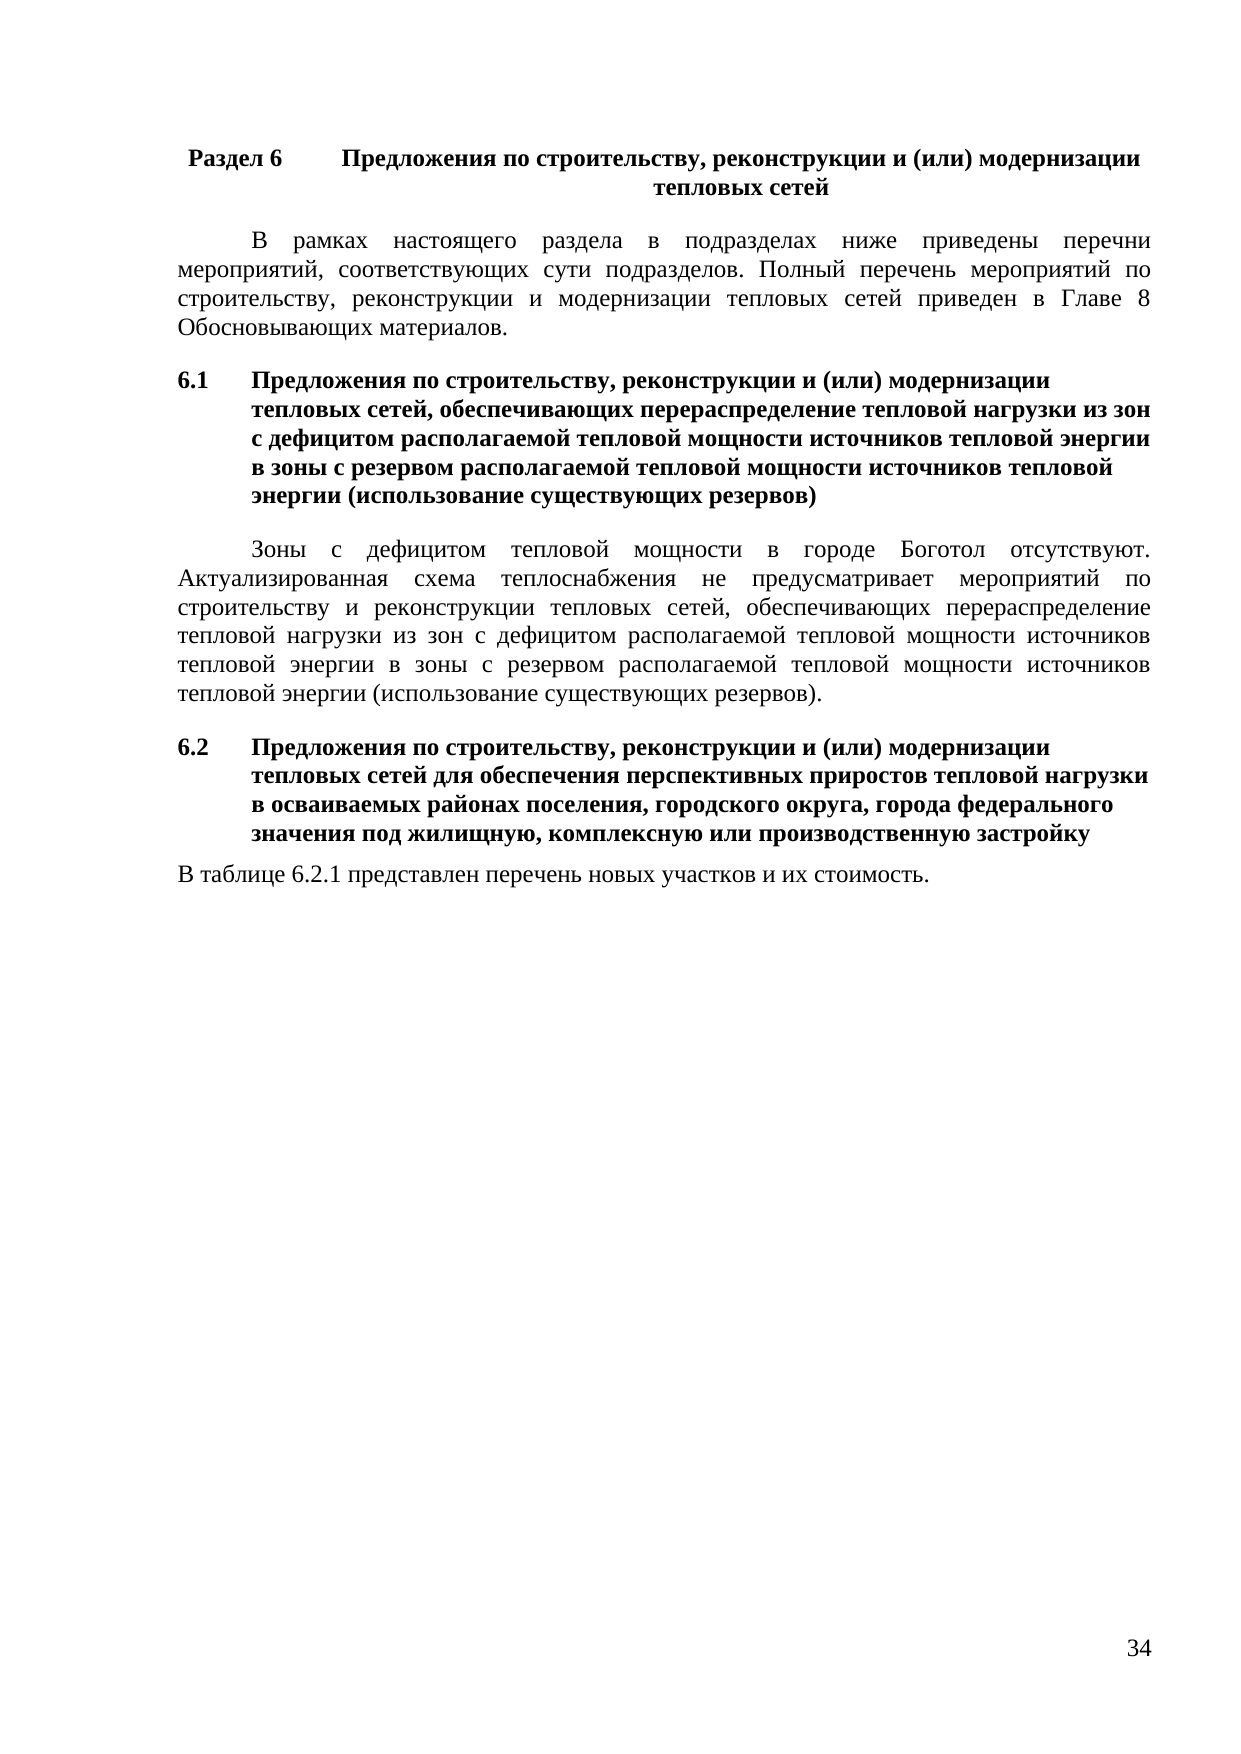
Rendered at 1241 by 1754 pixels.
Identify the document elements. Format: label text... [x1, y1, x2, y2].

subtitle Предложения по строительству, реконструкции и (или) модернизации тепловых сетей для обеспечения перспективных приростов тепловой нагрузки в осваиваемых районах поселения, городского округа, города федерального значения под жилищную, комплексную или производственную застройку [177, 732, 1152, 847]
text Зоны с дефицитом тепловой мощности в городе Боготол отсутствуют. Актуализированная схема теплоснабжения не предусматривает мероприятий по строительству и реконструкции тепловых сетей, обеспечивающих перераспределение тепловой нагрузки из зон с дефицитом располагаемой тепловой мощности источников тепловой энергии в зоны с резервом располагаемой тепловой мощности источников тепловой энергии (использование существующих резервов). [177, 534, 1152, 707]
text В рамках настоящего раздела в подразделах ниже приведены перечни мероприятий, соответствующих сути подразделов. Полный перечень мероприятий по строительству, реконструкции и модернизации тепловых сетей приведен в Главе 8 Обосновывающих материалов. [177, 226, 1152, 341]
text В таблице 6.2.1 представлен перечень новых участков и их стоимость. [177, 859, 1152, 888]
subtitle Предложения по строительству, реконструкции и (или) модернизации тепловых сетей, обеспечивающих перераспределение тепловой нагрузки из зон с дефицитом располагаемой тепловой мощности источников тепловой энергии в зоны с резервом располагаемой тепловой мощности источников тепловой энергии (использование существующих резервов) [177, 366, 1152, 509]
subtitle Предложения по строительству, реконструкции и (или) модернизации тепловых сетей [177, 143, 1152, 201]
